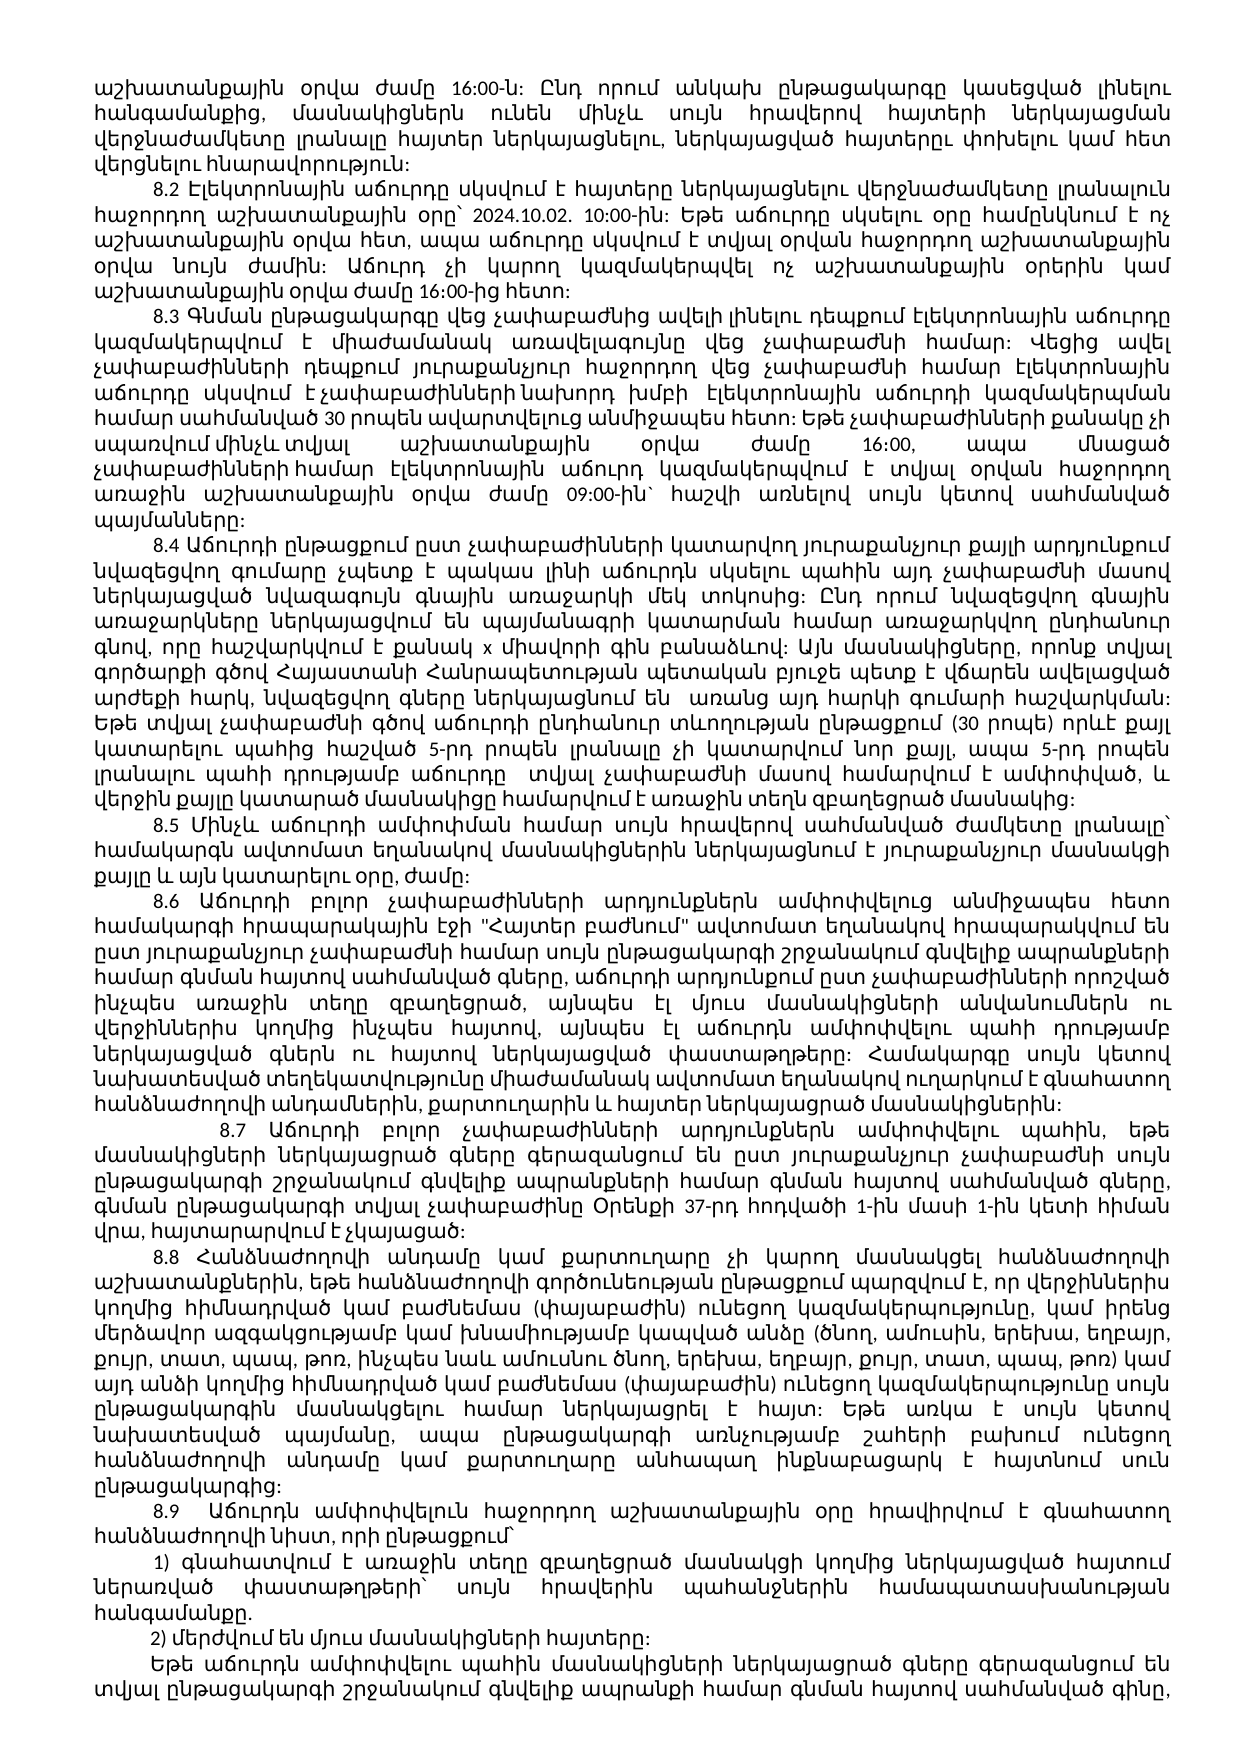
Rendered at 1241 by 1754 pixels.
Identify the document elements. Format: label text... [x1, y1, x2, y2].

text 8.8 Հանձնաժողովի անդամը կամ քարտուղարը չի կարող մասնակցել հանձնաժողովի աշխատանքներին, եթե հանձնաժողովի գործունեության ընթացքում պարզվում է, որ վերջիններիս կողմից հիմնադրված կամ բաժնեմաս (փայաբաժին) ունեցող կազմակերպությունը, կամ իրենց մերձավոր ազգակցությամբ կամ խնամիությամբ կապված անձը (ծնող, ամուսին, երեխա, եղբայր, քույր, տատ, պապ, թոռ, ինչպես նաև ամուսնու ծնող, երեխա, եղբայր, քույր, տատ, պապ, թոռ) կամ այդ անձի կողմից հիմնադրված կամ բաժնեմաս (փայաբաժին) ունեցող կազմակերպությունը սույն ընթացակարգին մասնակցելու համար ներկայացրել է հայտ: Եթե առկա է սույն կետով նախատեսված պայմանը, ապա ընթացակարգի առնչությամբ շահերի բախում ունեցող հանձնաժողովի անդամը կամ քարտուղարը անհապաղ ինքնաբացարկ է հայտնում սուն ընթացակարգից: [94, 1244, 1171, 1498]
text 2) մերժվում են մյուս մասնակիցների հայտերը: [94, 1625, 1171, 1651]
text 1) գնահատվում է առաջին տեղը զբաղեցրած մասնակցի կողմից ներկայացված հայտում ներառված փաստաթղթերի՝ սույն հրավերին պահանջներին համապատասխանության հանգամանքը. [94, 1549, 1171, 1625]
text 8.3 Գնման ընթացակարգը վեց չափաբաժնից ավելի լինելու դեպքում էլեկտրոնային աճուրդը կազմակերպվում է միաժամանակ առավելագույնը վեց չափաբաժնի համար: Վեցից ավել չափաբաժինների դեպքում յուրաքանչյուր հաջորդող վեց չափաբաժնի համար էլեկտրոնային աճուրդը սկսվում է չափաբաժինների նախորդ խմբի էլեկտրոնային աճուրդի կազմակերպման համար սահմանված 30 րոպեն ավարտվելուց անմիջապես հետո: Եթե չափաբաժինների քանակը չի սպառվում մինչև տվյալ աշխատանքային օրվա ժամը 16։00, ապա մնացած չափաբաժինների համար էլեկտրոնային աճուրդ կազմակերպվում է տվյալ օրվան հաջորդող առաջին աշխատանքային օրվա ժամը 09:00-ին` հաշվի առնելով սույն կետով սահմանված պայմանները: [94, 304, 1171, 532]
text 8.6 Աճուրդի բոլոր չափաբաժինների արդյունքներն ամփոփվելուց անմիջապես հետո համակարգի հրապարակային էջի "Հայտեր բաժնում" ավտոմատ եղանակով հրապարակվում են ըստ յուրաքանչյուր չափաբաժնի համար սույն ընթացակարգի շրջանակում գնվելիք ապրանքների համար գնման հայտով սահմանված գները, աճուրդի արդյունքում ըստ չափաբաժինների որոշված ինչպես առաջին տեղը զբաղեցրած, այնպես էլ մյուս մասնակիցների անվանումներն ու վերջիններիս կողմից ինչպես հայտով, այնպես էլ աճուրդն ամփոփվելու պահի դրությամբ ներկայացված գներն ու հայտով ներկայացված փաստաթղթերը: Համակարգը սույն կետով նախատեսված տեղեկատվությունը միաժամանակ ավտոմատ եղանակով ուղարկում է գնահատող հանձնաժողովի անդամներին, քարտուղարին և հայտեր ներկայացրած մասնակիցներին: [94, 888, 1171, 1117]
text 8.9 Աճուրդն ամփոփվելուն հաջորդող աշխատանքային օրը հրավիրվում է գնահատող հանձնաժողովի նիստ, որի ընթացքում՝ [94, 1498, 1171, 1549]
text 8.5 Մինչև աճուրդի ամփոփման համար սույն հրավերով սահմանված ժամկետը լրանալը՝ համակարգն ավտոմատ եղանակով մասնակիցներին ներկայացնում է յուրաքանչյուր մասնակցի քայլը և այն կատարելու օրը, ժամը: [94, 812, 1171, 888]
text 8.7 Աճուրդի բոլոր չափաբաժինների արդյունքներն ամփոփվելու պահին, եթե մասնակիցների ներկայացրած գները գերազանցում են ըստ յուրաքանչյուր չափաբաժնի սույն ընթացակարգի շրջանակում գնվելիք ապրանքների համար գնման հայտով սահմանված գները, գնման ընթացակարգի տվյալ չափաբաժինը Օրենքի 37-րդ հոդվածի 1-ին մասի 1-ին կետի հիման վրա, հայտարարվում է չկայացած: [94, 1117, 1171, 1244]
text 8.2 Էլեկտրոնային աճուրդը սկսվում է հայտերը ներկայացնելու վերջնաժամկետը լրանալուն հաջորդող աշխատանքային օրը՝ 2024.10.02. 10:00 -ին: Եթե աճուրդը սկսելու օրը համընկնում է ոչ աշխատանքային օրվա հետ, ապա աճուրդը սկսվում է տվյալ օրվան հաջորդող աշխատանքային օրվա նույն ժամին: Աճուրդ չի կարող կազմակերպվել ոչ աշխատանքային օրերին կամ աշխատանքային օրվա ժամը 16։00-ից հետո: [94, 177, 1171, 304]
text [94, 1651, 1171, 1702]
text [94, 75, 1171, 177]
text 8.4 Աճուրդի ընթացքում ըստ չափաբաժինների կատարվող յուրաքանչյուր քայլի արդյունքում նվազեցվող գումարը չպետք է պակաս լինի աճուրդն սկսելու պահին այդ չափաբաժնի մասով ներկայացված նվազագույն գնային առաջարկի մեկ տոկոսից: Ընդ որում նվազեցվող գնային առաջարկները ներկայացվում են պայմանագրի կատարման համար առաջարկվող ընդհանուր գնով, որը հաշվարկվում է քանակ x միավորի գին բանաձևով: Այն մասնակիցները, որոնք տվյալ գործարքի գծով Հայաստանի Հանրապետության պետական բյուջե պետք է վճարեն ավելացված արժեքի հարկ, նվազեցվող գները ներկայացնում են առանց այդ հարկի գումարի հաշվարկման: Եթե տվյալ չափաբաժնի գծով աճուրդի ընդհանուր տևողության ընթացքում (30 րոպե) որևէ քայլ կատարելու պահից հաշված 5-րդ րոպեն լրանալը չի կատարվում նոր քայլ, ապա 5-րդ րոպեն լրանալու պահի դրությամբ աճուրդը տվյալ չափաբաժնի մասով համարվում է ամփոփված, և վերջին քայլը կատարած մասնակիցը համարվում է առաջին տեղն զբաղեցրած մասնակից: [94, 532, 1171, 812]
